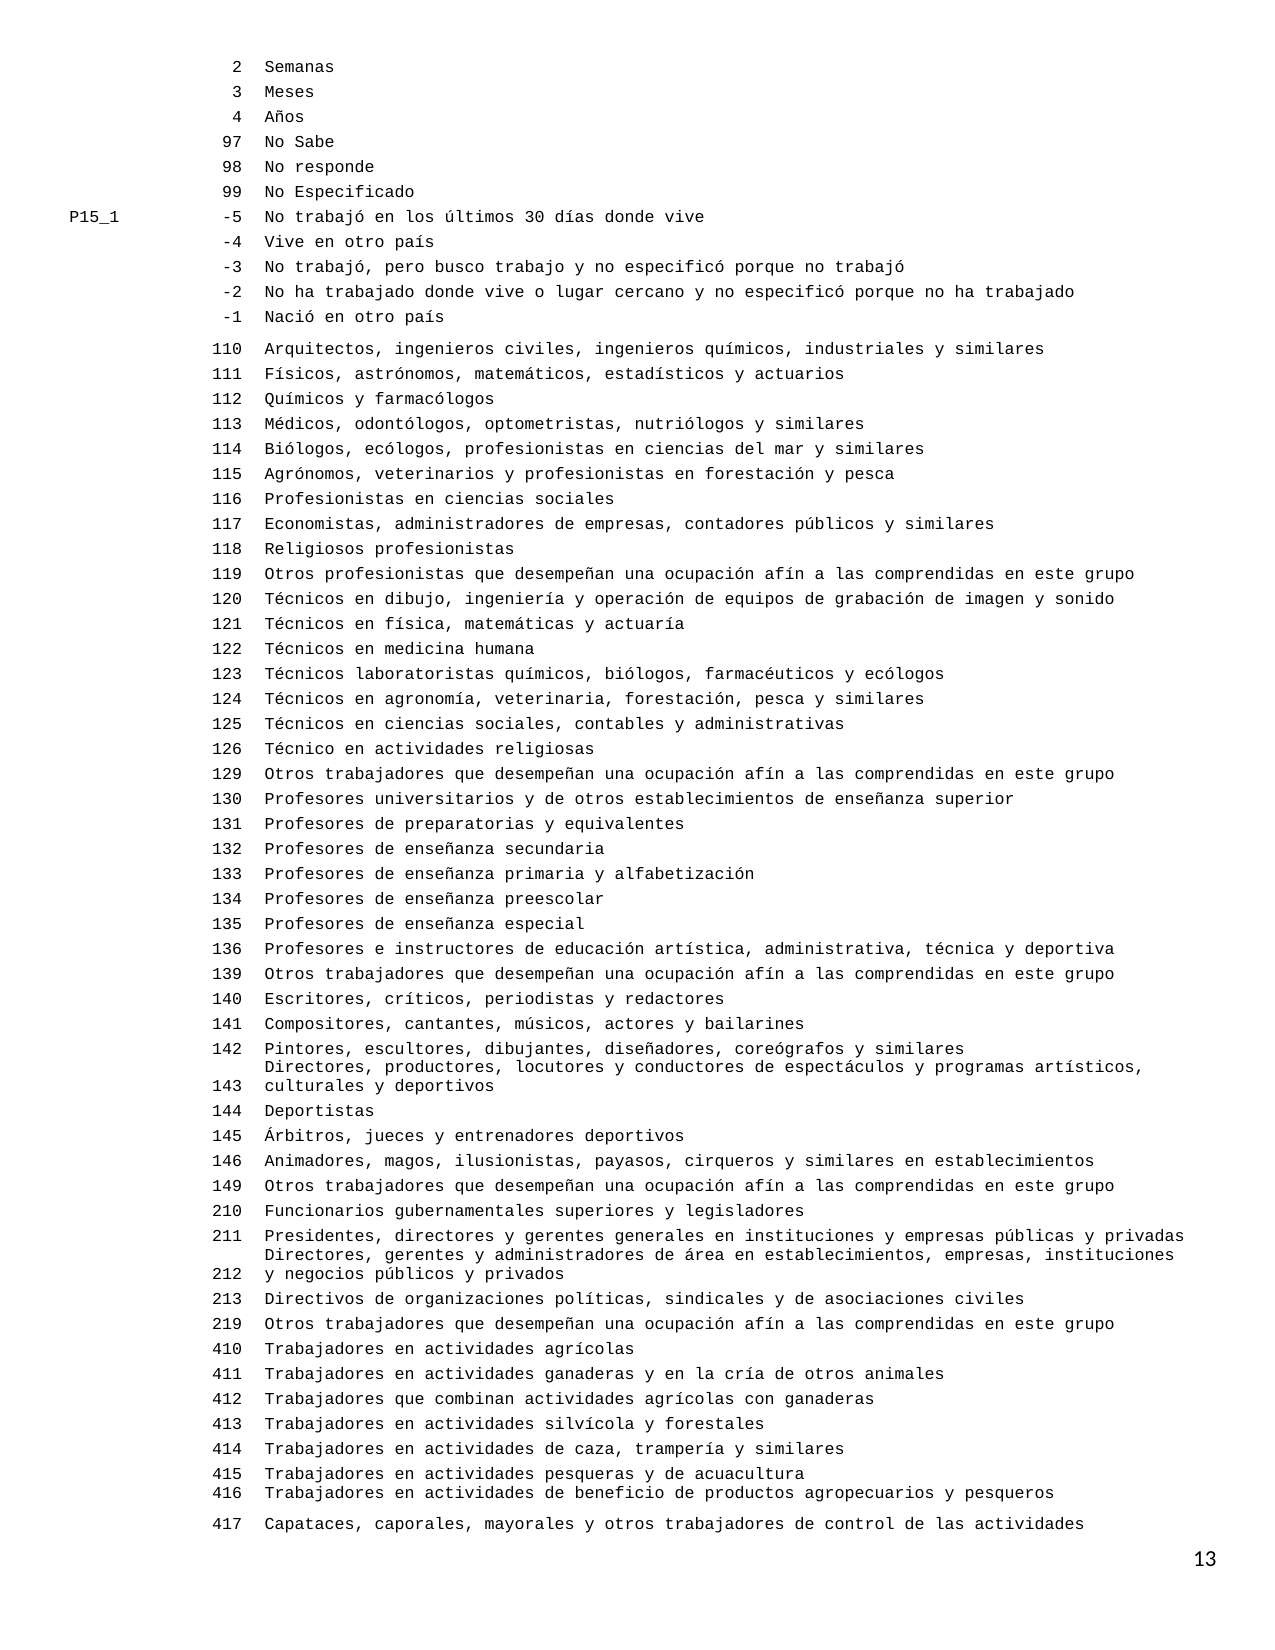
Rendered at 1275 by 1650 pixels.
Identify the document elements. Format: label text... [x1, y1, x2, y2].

table_cell Físicos, astrónomos, matemáticos, estadísticos y actuarios [253, 359, 1203, 384]
table_cell 412 [160, 1385, 253, 1409]
table_cell 2 [160, 59, 253, 84]
table_cell Trabajadores en actividades de caza, trampería y similares [253, 1435, 1203, 1459]
table_cell Trabajadores en actividades de beneficio de productos agropecuarios y pesqueros [253, 1485, 1203, 1509]
table_cell Agrónomos, veterinarios y profesionistas en forestación y pesca [253, 459, 1203, 484]
table_cell 142 [160, 1034, 253, 1059]
table_cell 144 [160, 1097, 253, 1122]
table_cell Directores, gerentes y administradores de área en establecimientos, empresas, instituciones y negocios públicos y privados [253, 1247, 1203, 1284]
table_cell Compositores, cantantes, músicos, actores y bailarines [253, 1009, 1203, 1034]
table_cell 114 [160, 434, 253, 459]
table_cell 120 [160, 584, 253, 609]
table_cell 414 [160, 1435, 253, 1459]
table_cell 118 [160, 534, 253, 559]
table_cell 140 [160, 984, 253, 1009]
table_cell 411 [160, 1360, 253, 1384]
table_cell 145 [160, 1122, 253, 1147]
table_cell 97 [160, 134, 253, 159]
table_cell -5 [160, 209, 253, 234]
table_cell 135 [160, 909, 253, 934]
table_cell Vive en otro país [253, 234, 1203, 259]
table_cell Profesores de enseñanza preescolar [253, 884, 1203, 909]
table_cell 413 [160, 1410, 253, 1434]
table_cell 213 [160, 1285, 253, 1309]
table_cell 131 [160, 809, 253, 834]
table_cell Trabajadores en actividades silvícola y forestales [253, 1410, 1203, 1434]
table_cell 211 [160, 1222, 253, 1247]
table_cell Profesores de preparatorias y equivalentes [253, 809, 1203, 834]
table_cell Técnicos en agronomía, veterinaria, forestación, pesca y similares [253, 684, 1203, 709]
table_cell Nació en otro país [253, 309, 1203, 334]
table_cell No Sabe [253, 134, 1203, 159]
table_cell Directivos de organizaciones políticas, sindicales y de asociaciones civiles [253, 1285, 1203, 1309]
table_cell Profesionistas en ciencias sociales [253, 484, 1203, 509]
table_cell Otros profesionistas que desempeñan una ocupación afín a las comprendidas en este grupo [253, 559, 1203, 584]
table_cell Técnicos en medicina humana [253, 634, 1203, 659]
table_cell Biólogos, ecólogos, profesionistas en ciencias del mar y similares [253, 434, 1203, 459]
table_cell 126 [160, 734, 253, 759]
table_cell 123 [160, 659, 253, 684]
table_cell 115 [160, 459, 253, 484]
table_cell Profesores de enseñanza primaria y alfabetización [253, 859, 1203, 884]
table_cell Presidentes, directores y gerentes generales en instituciones y empresas públicas y privadas [253, 1222, 1203, 1247]
table_cell 132 [160, 834, 253, 859]
table_cell Otros trabajadores que desempeñan una ocupación afín a las comprendidas en este grupo [253, 1172, 1203, 1197]
table_cell 113 [160, 409, 253, 434]
table_cell 136 [160, 934, 253, 959]
table_cell Otros trabajadores que desempeñan una ocupación afín a las comprendidas en este grupo [253, 1310, 1203, 1334]
table_cell Químicos y farmacólogos [253, 384, 1203, 409]
table_cell Profesores de enseñanza secundaria [253, 834, 1203, 859]
table_cell 141 [160, 1009, 253, 1034]
table_cell -4 [160, 234, 253, 259]
table_cell 139 [160, 959, 253, 984]
table_cell -2 [160, 284, 253, 309]
table_cell Trabajadores que combinan actividades agrícolas con ganaderas [253, 1385, 1203, 1409]
table_cell Técnicos en ciencias sociales, contables y administrativas [253, 709, 1203, 734]
table_cell No ha trabajado donde vive o lugar cercano y no especificó porque no ha trabajado [253, 284, 1203, 309]
table_cell Economistas, administradores de empresas, contadores públicos y similares [253, 509, 1203, 534]
table_cell Otros trabajadores que desempeñan una ocupación afín a las comprendidas en este grupo [253, 959, 1203, 984]
table_cell Trabajadores en actividades ganaderas y en la cría de otros animales [253, 1360, 1203, 1384]
table_cell 4 [160, 109, 253, 134]
table_cell No trabajó, pero busco trabajo y no especificó porque no trabajó [253, 259, 1203, 284]
table_cell Escritores, críticos, periodistas y redactores [253, 984, 1203, 1009]
table_cell 415 [160, 1460, 253, 1484]
table_cell Semanas [253, 59, 1203, 84]
table_cell No Especificado [253, 184, 1203, 209]
table_cell 122 [160, 634, 253, 659]
table_cell Técnicos en dibujo, ingeniería y operación de equipos de grabación de imagen y sonido [253, 584, 1203, 609]
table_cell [253, 1510, 1203, 1534]
table_cell -3 [160, 259, 253, 284]
table_cell Directores, productores, locutores y conductores de espectáculos y programas artísticos, culturales y deportivos [253, 1059, 1203, 1097]
table_cell 125 [160, 709, 253, 734]
table_cell No trabajó en los últimos 30 días donde vive [253, 209, 1203, 234]
table_cell 110 [160, 334, 253, 359]
table_cell 219 [160, 1310, 253, 1334]
table_cell 116 [160, 484, 253, 509]
table_cell Profesores universitarios y de otros establecimientos de enseñanza superior [253, 784, 1203, 809]
table_cell No responde [253, 159, 1203, 184]
table_cell 130 [160, 784, 253, 809]
table_cell Profesores e instructores de educación artística, administrativa, técnica y deportiva [253, 934, 1203, 959]
table_cell 146 [160, 1147, 253, 1172]
table_cell Pintores, escultores, dibujantes, diseñadores, coreógrafos y similares [253, 1034, 1203, 1059]
table_cell 3 [160, 84, 253, 109]
table_cell 410 [160, 1335, 253, 1359]
table_cell Arquitectos, ingenieros civiles, ingenieros químicos, industriales y similares [253, 334, 1203, 359]
table_cell P15_1 [58, 209, 160, 1534]
table_cell Médicos, odontólogos, optometristas, nutriólogos y similares [253, 409, 1203, 434]
table_cell 99 [160, 184, 253, 209]
table_cell 124 [160, 684, 253, 709]
table_cell 134 [160, 884, 253, 909]
table_cell Árbitros, jueces y entrenadores deportivos [253, 1122, 1203, 1147]
table_cell Técnicos en física, matemáticas y actuaría [253, 609, 1203, 634]
table_cell 112 [160, 384, 253, 409]
table_cell Profesores de enseñanza especial [253, 909, 1203, 934]
table_cell 212 [160, 1247, 253, 1284]
table_cell 416 [160, 1485, 253, 1509]
table_cell Otros trabajadores que desempeñan una ocupación afín a las comprendidas en este grupo [253, 759, 1203, 784]
table_cell 417 [160, 1510, 253, 1534]
table_cell 111 [160, 359, 253, 384]
table_cell Religiosos profesionistas [253, 534, 1203, 559]
table_cell 210 [160, 1197, 253, 1222]
table_cell 119 [160, 559, 253, 584]
table_cell Funcionarios gubernamentales superiores y legisladores [253, 1197, 1203, 1222]
table_cell 149 [160, 1172, 253, 1197]
table_cell Meses [253, 84, 1203, 109]
table_cell 129 [160, 759, 253, 784]
table_cell 133 [160, 859, 253, 884]
table_cell Animadores, magos, ilusionistas, payasos, cirqueros y similares en establecimientos [253, 1147, 1203, 1172]
table_cell 121 [160, 609, 253, 634]
table_cell -1 [160, 309, 253, 334]
table_cell Años [253, 109, 1203, 134]
table_cell Técnicos laboratoristas químicos, biólogos, farmacéuticos y ecólogos [253, 659, 1203, 684]
table_cell Deportistas [253, 1097, 1203, 1122]
table_cell 98 [160, 159, 253, 184]
table_cell 143 [160, 1059, 253, 1097]
table_cell Técnico en actividades religiosas [253, 734, 1203, 759]
table_cell Trabajadores en actividades pesqueras y de acuacultura [253, 1460, 1203, 1484]
table_cell Trabajadores en actividades agrícolas [253, 1335, 1203, 1359]
table_cell 117 [160, 509, 253, 534]
